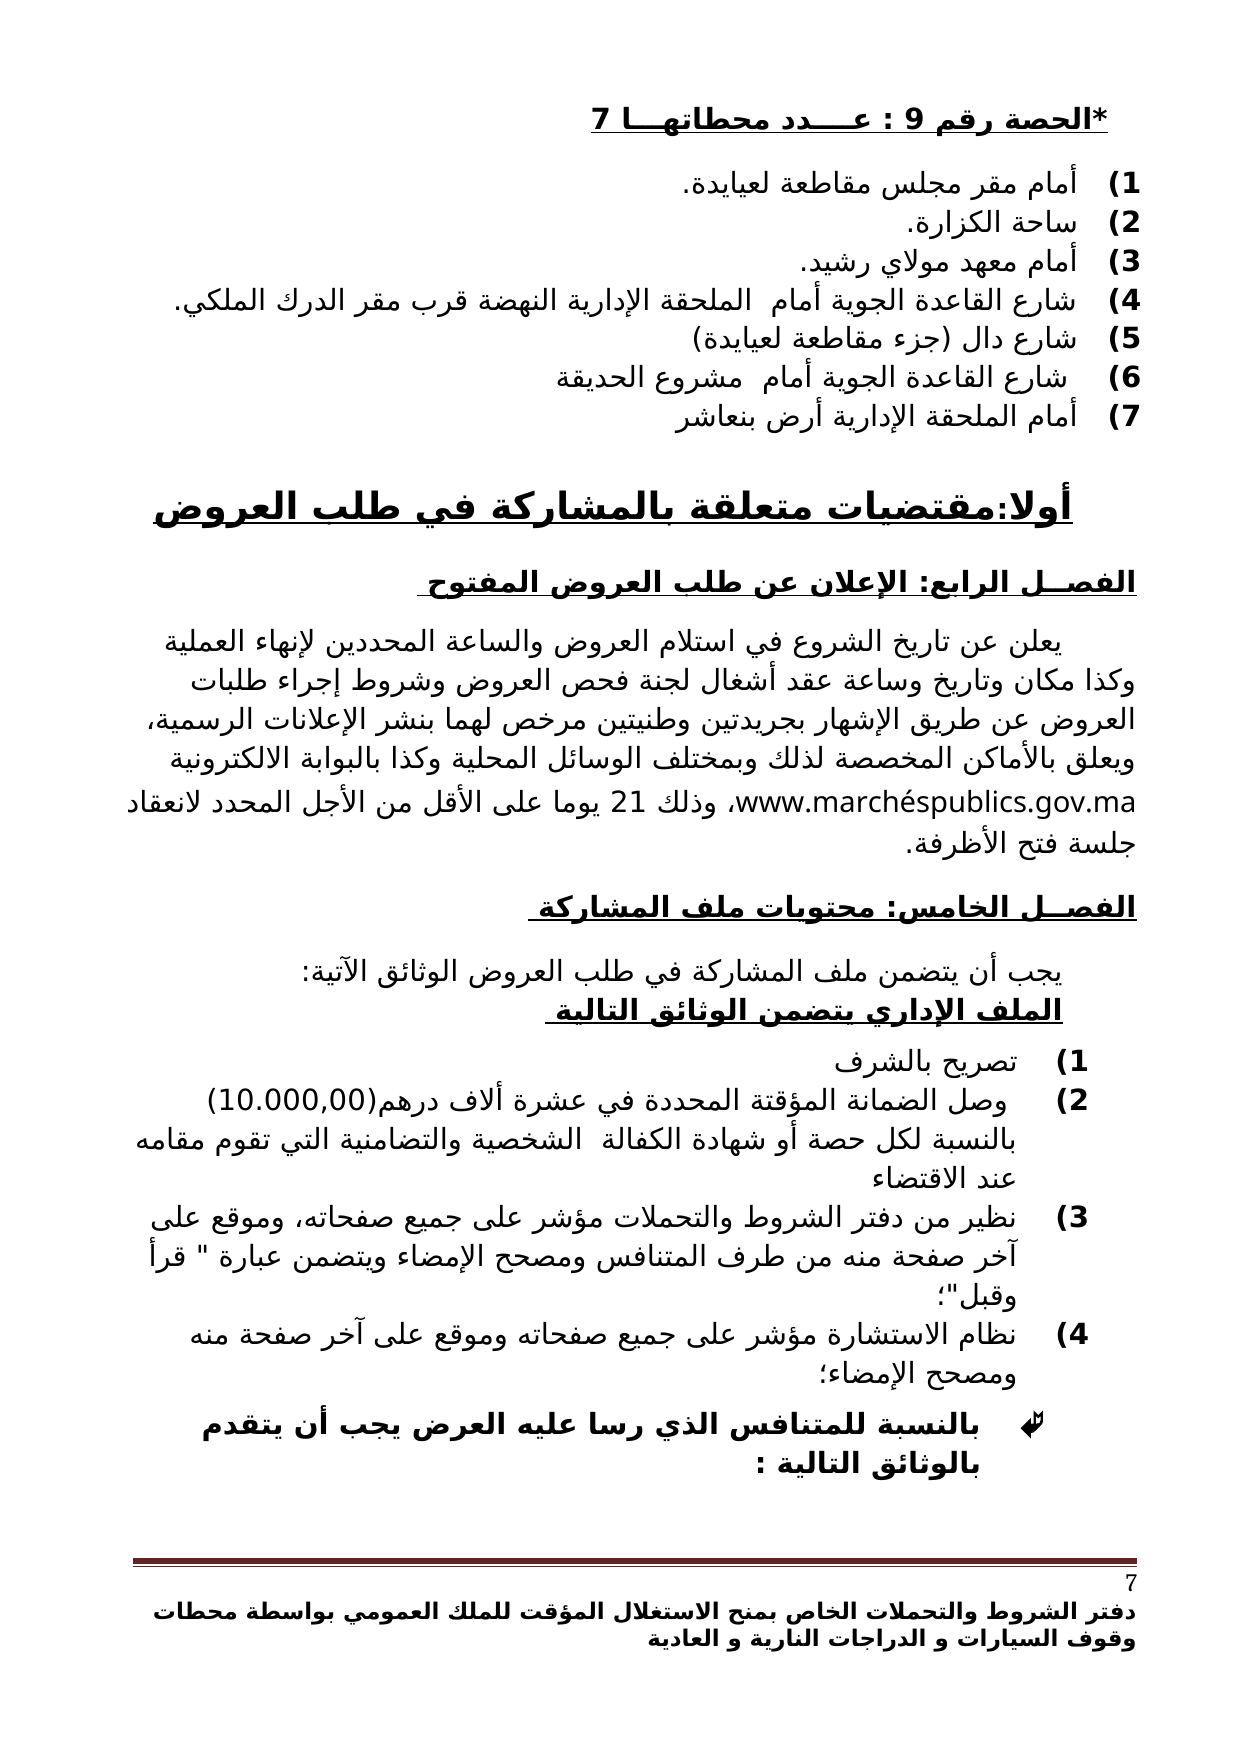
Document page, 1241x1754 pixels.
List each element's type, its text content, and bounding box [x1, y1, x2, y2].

list تصريح بالشرف [118, 1044, 1055, 1078]
text الفصــل الخامس: محتويات ملف المشاركة [118, 890, 1137, 924]
text الملف الإداري يتضمن الوثائق التالية [118, 993, 1137, 1027]
list وصل الضمانة المؤقتة المحددة في عشرة ألاف درهم(10.000,00) بالنسبة لكل حصة أو شهادة الكفالة الشخصية والتضامنية التي تقوم مقامه عند الاقتضاء [118, 1083, 1055, 1195]
text يعلن عن تاريخ الشروع في استلام العروض والساعة المحددين لإنهاء العملية وكذا مكان وتاريخ وساعة عقد أشغال لجنة فحص العروض وشروط إجراء طلبات العروض عن طريق الإشهار بجريدتين وطنيتين مرخص لهما بنشر الإعلانات الرسمية، ويعلق بالأماكن المخصصة لذلك وبمختلف الوسائل المحلية وكذا بالبوابة الالكترونية www.marchéspublics.gov.ma، وذلك 21 يوما على الأقل من الأجل المحدد لانعقاد جلسة فتح الأظرفة. [103, 624, 1137, 860]
list أمام معهد مولاي رشيد. [88, 244, 1107, 278]
list شارع القاعدة الجوية أمام مشروع الحديقة [88, 361, 1107, 395]
list أمام الملحقة الإدارية أرض بنعاشر [88, 400, 1107, 434]
list أمام مقر مجلس مقاطعة لعيايدة. [88, 166, 1107, 200]
text يجب أن يتضمن ملف المشاركة في طلب العروض الوثائق الآتية: [118, 954, 1137, 988]
text *الحصة رقم 9 : عــــدد محطاتهـــا 7 [88, 103, 1107, 137]
text أولا:مقتضيات متعلقة بالمشاركة في طلب العروض [88, 484, 1137, 528]
list نظام الاستشارة مؤشر على جميع صفحاته وموقع على آخر صفحة منه ومصحح الإمضاء؛ [118, 1317, 1055, 1390]
text الفصــل الرابع: الإعلان عن طلب العروض المفتوح [88, 566, 1137, 599]
list شارع القاعدة الجوية أمام الملحقة الإدارية النهضة قرب مقر الدرك الملكي. [88, 283, 1107, 317]
list شارع دال (جزء مقاطعة لعيايدة) [88, 322, 1107, 356]
list ساحة الكزارة. [88, 205, 1107, 239]
list بالنسبة للمتنافس الذي رسا عليه العرض يجب أن يتقدم بالوثائق التالية : [118, 1407, 1019, 1480]
list نظير من دفتر الشروط والتحملات مؤشر على جميع صفحاته، وموقع على آخر صفحة منه من طرف المتنافس ومصحح الإمضاء ويتضمن عبارة " قرأ وقبل"؛ [118, 1200, 1055, 1312]
